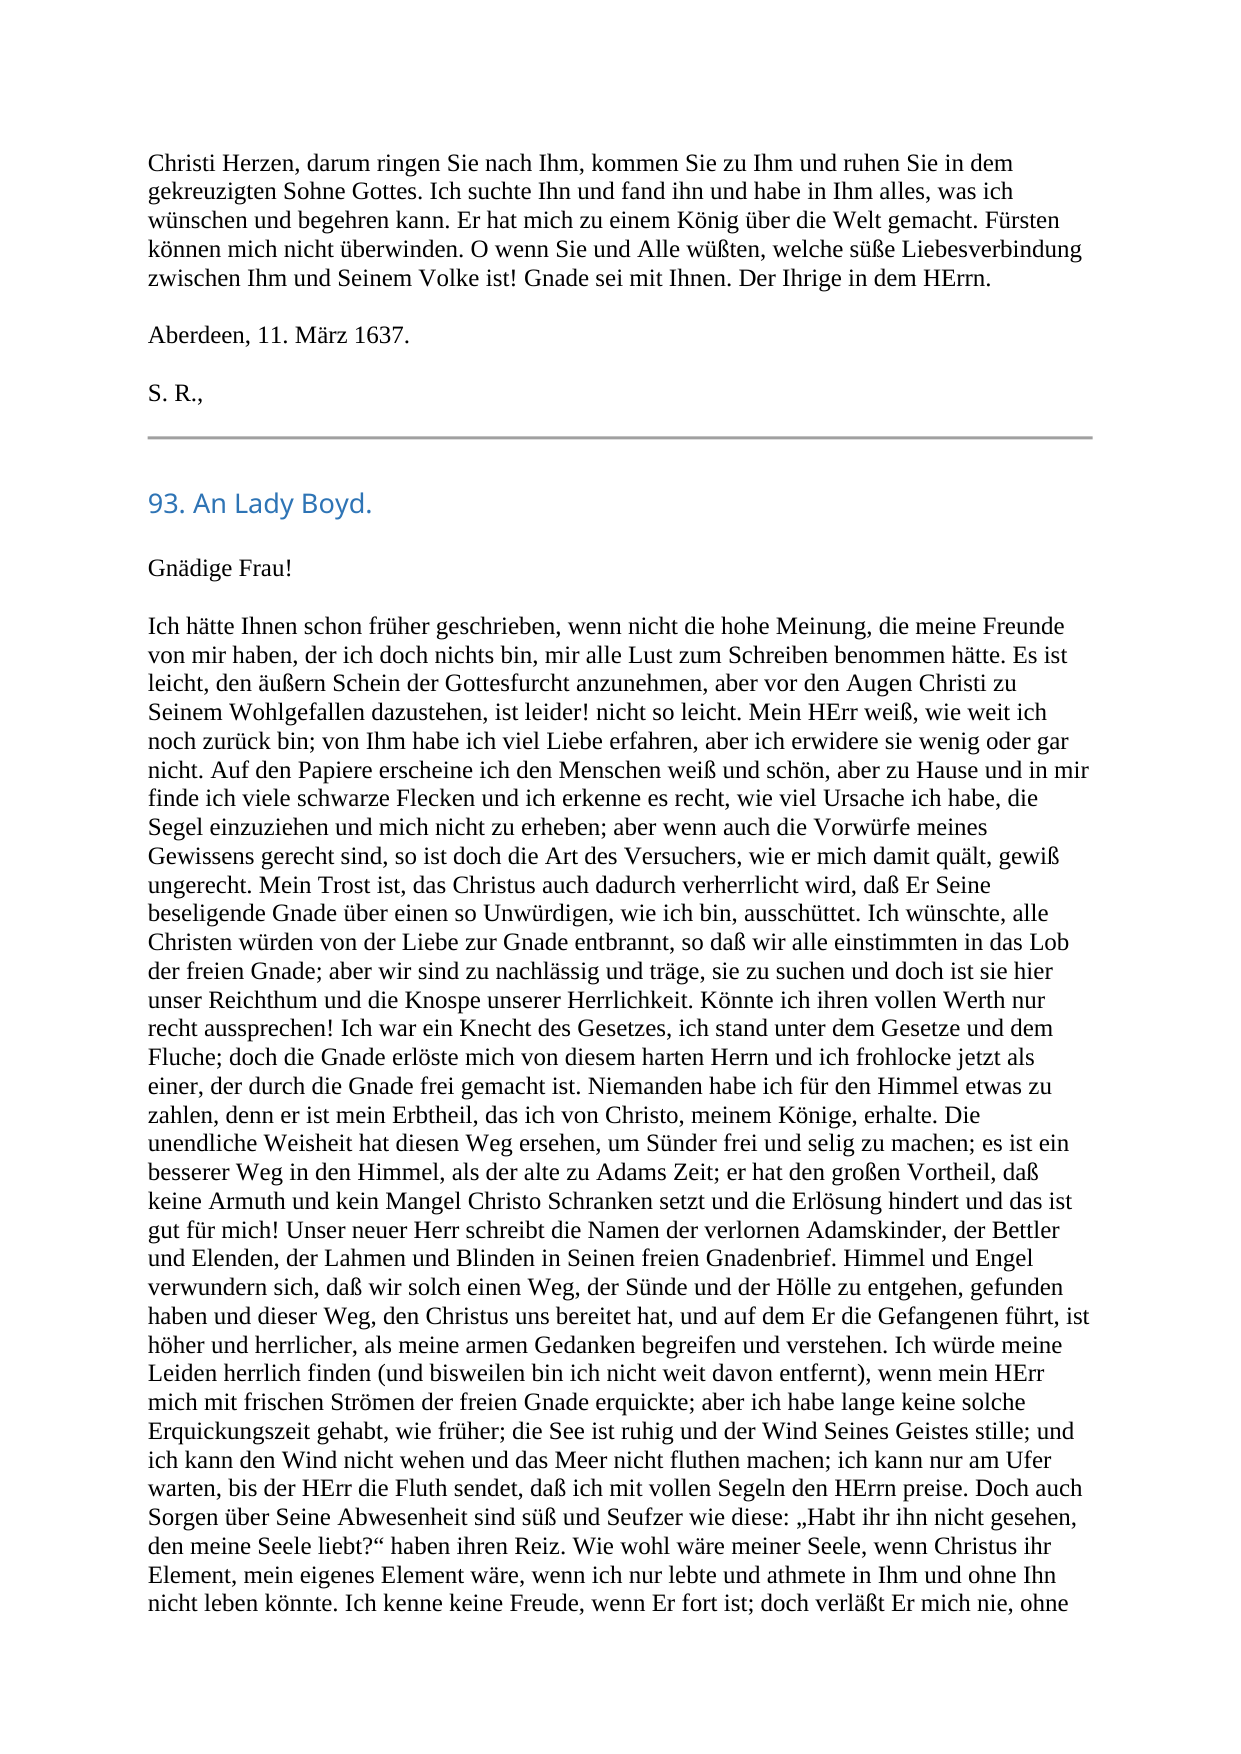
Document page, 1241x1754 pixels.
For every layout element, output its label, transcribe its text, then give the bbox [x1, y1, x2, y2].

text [148, 611, 1093, 1617]
text Gnädige Frau! [148, 553, 1093, 582]
subtitle 93. An Lady Boyd. [148, 484, 1093, 521]
text Aberdeen, 11. März 1637. [148, 321, 1093, 349]
text S. R., [148, 378, 1093, 407]
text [148, 148, 1093, 291]
